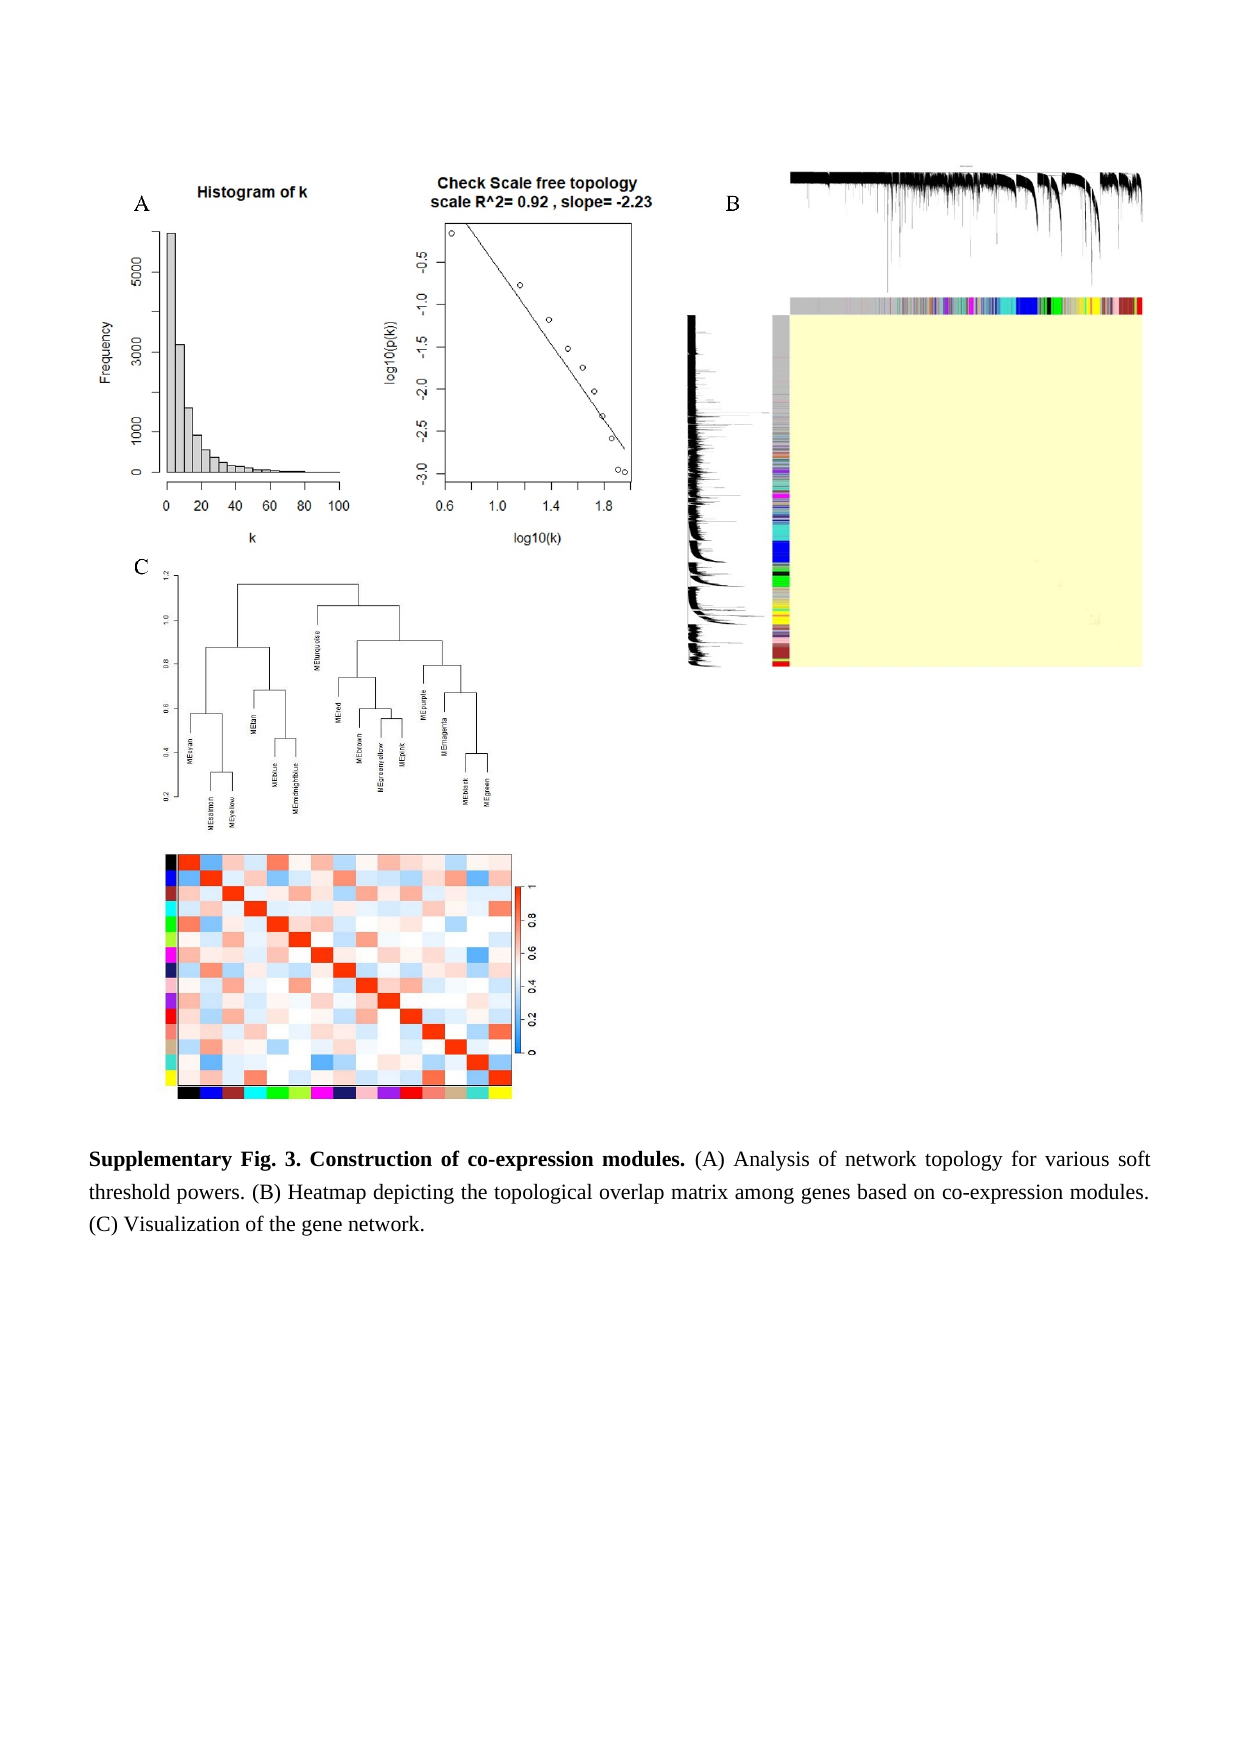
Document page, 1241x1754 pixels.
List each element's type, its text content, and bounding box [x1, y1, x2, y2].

text Supplementary Fig. 3. Construction of co-expression modules. (A) Analysis of network topology for various soft threshold powers. (B) Heatmap depicting the topological overlap matrix among genes based on co-expression modules. (C) Visualization of the gene network. [89, 1143, 1152, 1240]
picture [88, 118, 1171, 1143]
